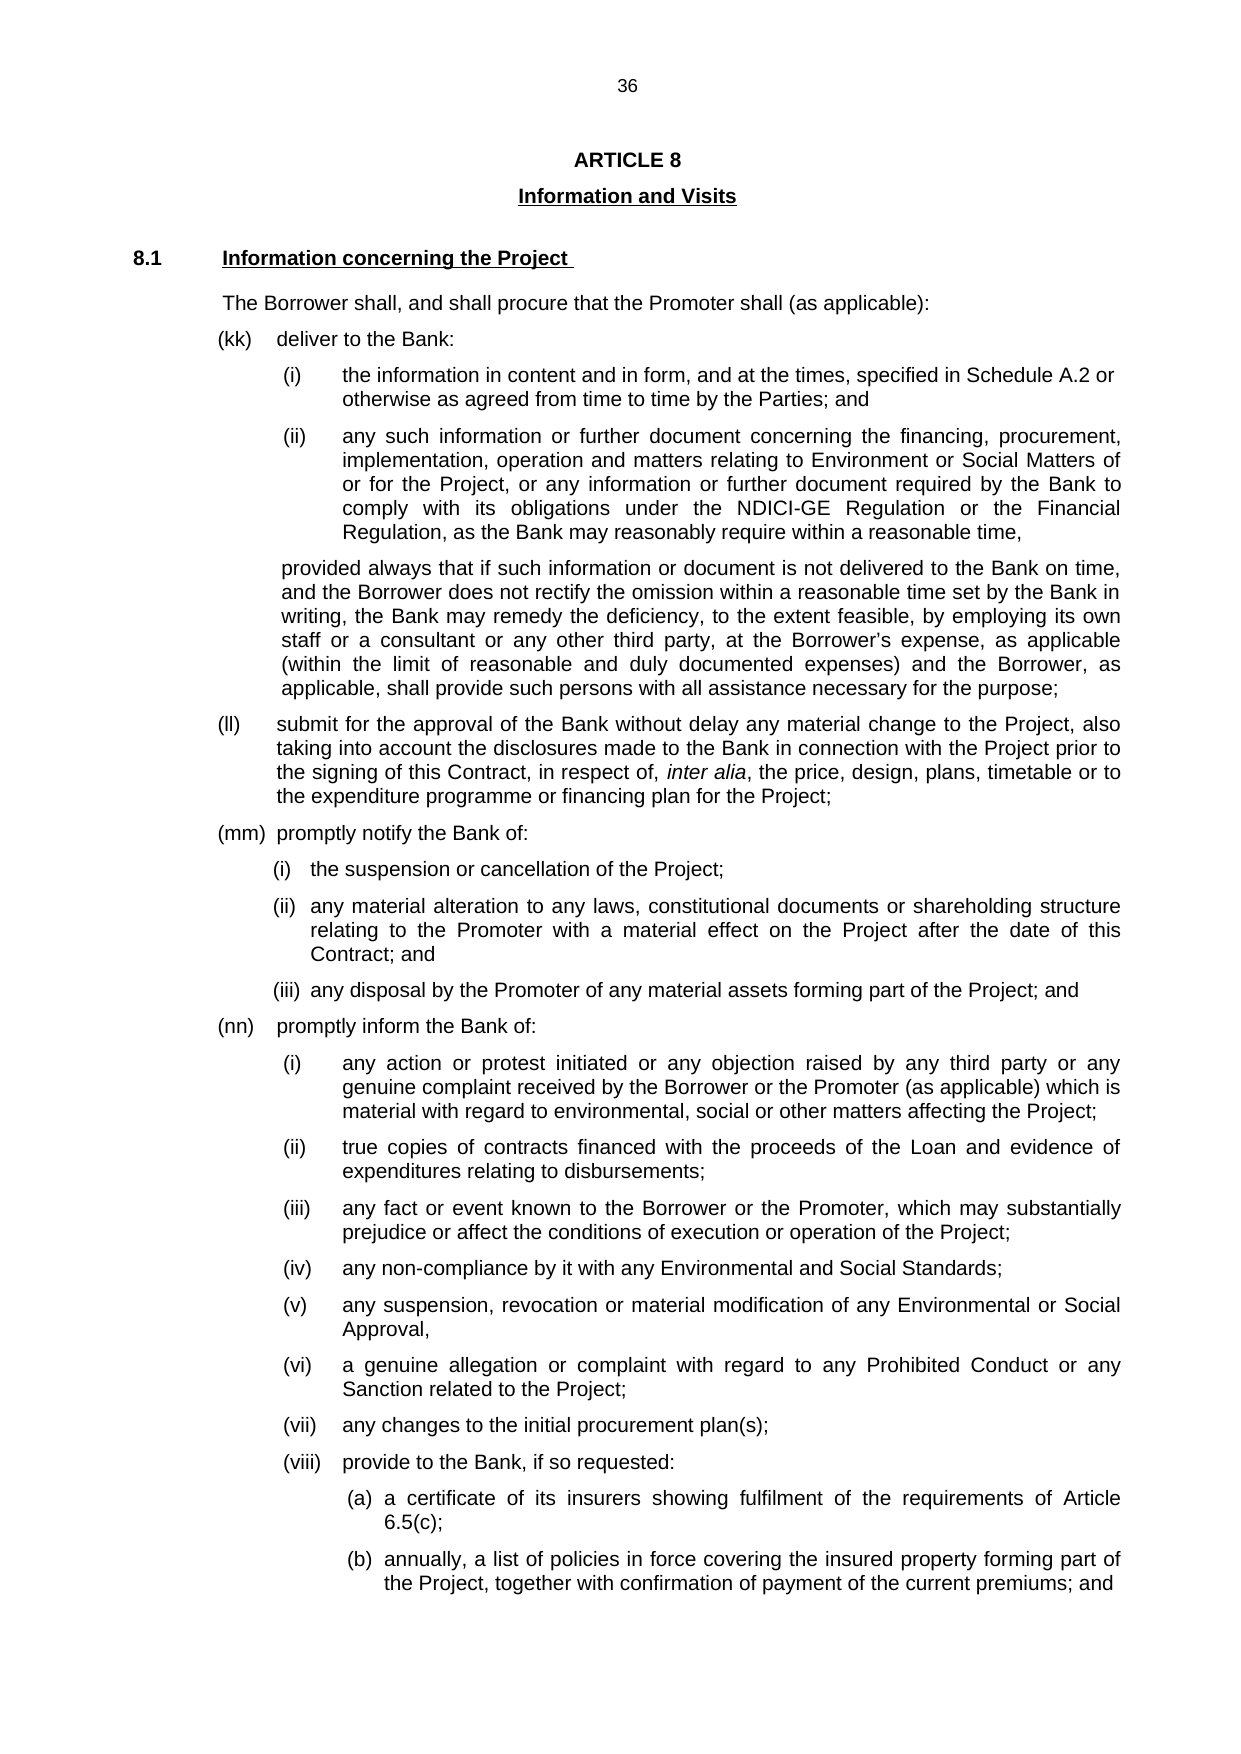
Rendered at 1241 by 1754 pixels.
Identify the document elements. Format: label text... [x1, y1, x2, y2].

list any action or protest initiated or any objection raised by any third party or any genuine complaint received by the Borrower or the Promoter (as applicable) which is material with regard to environmental, social or other matters affecting the Project; [283, 1051, 1122, 1123]
subtitle Information concerning the Project [133, 246, 1122, 269]
title Information and Visits [133, 184, 1122, 208]
list the information in content and in form, and at the times, specified in Schedule A.2 or otherwise as agreed from time to time by the Parties; and [283, 363, 1122, 411]
list the suspension or cancellation of the Project; [273, 857, 1122, 881]
list any such information or further document concerning the financing, procurement, implementation, operation and matters relating to Environment or Social Matters of or for the Project, or any information or further document required by the Bank to comply with its obligations under the NDICI-GE Regulation or the Financial Regulation, as the Bank may reasonably require within a reasonable time, [283, 424, 1122, 543]
list true copies of contracts financed with the proceeds of the Loan and evidence of expenditures relating to disbursements; [283, 1135, 1122, 1183]
list annually, a list of policies in force covering the insured property forming part of the Project, together with confirmation of payment of the current premiums; and [347, 1547, 1122, 1594]
list a certificate of its insurers showing fulfilment of the requirements of Article 6.5(c); [347, 1486, 1122, 1534]
list any suspension, revocation or material modification of any Environmental or Social Approval, [283, 1292, 1122, 1340]
list any fact or event known to the Borrower or the Promoter, which may substantially prejudice or affect the conditions of execution or operation of the Project; [283, 1196, 1122, 1243]
list provided always that if such information or document is not delivered to the Bank on time, and the Borrower does not rectify the omission within a reasonable time set by the Bank in writing, the Bank may remedy the deficiency, to the extent feasible, by employing its own staff or a consultant or any other third party, at the Borrower’s expense, as applicable (within the limit of reasonable and duly documented expenses) and the Borrower, as applicable, shall provide such persons with all assistance necessary for the purpose; [281, 556, 1122, 700]
text The Borrower shall, and shall procure that the Promoter shall (as applicable): [222, 290, 1122, 314]
list any material alteration to any laws, constitutional documents or shareholding structure relating to the Promoter with a material effect on the Project after the date of this Contract; and [273, 893, 1122, 965]
list deliver to the Bank: [217, 327, 1122, 351]
list any non-compliance by it with any Environmental and Social Standards; [283, 1256, 1122, 1280]
list any changes to the initial procurement plan(s); [283, 1413, 1122, 1437]
list any disposal by the Promoter of any material assets forming part of the Project; and [273, 978, 1122, 1002]
list promptly inform the Bank of: [217, 1014, 1122, 1038]
list a genuine allegation or complaint with regard to any Prohibited Conduct or any Sanction related to the Project; [283, 1353, 1122, 1401]
list provide to the Bank, if so requested: [283, 1450, 1122, 1474]
list submit for the approval of the Bank without delay any material change to the Project, also taking into account the disclosures made to the Bank in connection with the Project prior to the signing of this Contract, in respect of, inter alia, the price, design, plans, timetable or to the expenditure programme or financing plan for the Project; [217, 712, 1122, 808]
list promptly notify the Bank of: [217, 821, 1122, 844]
